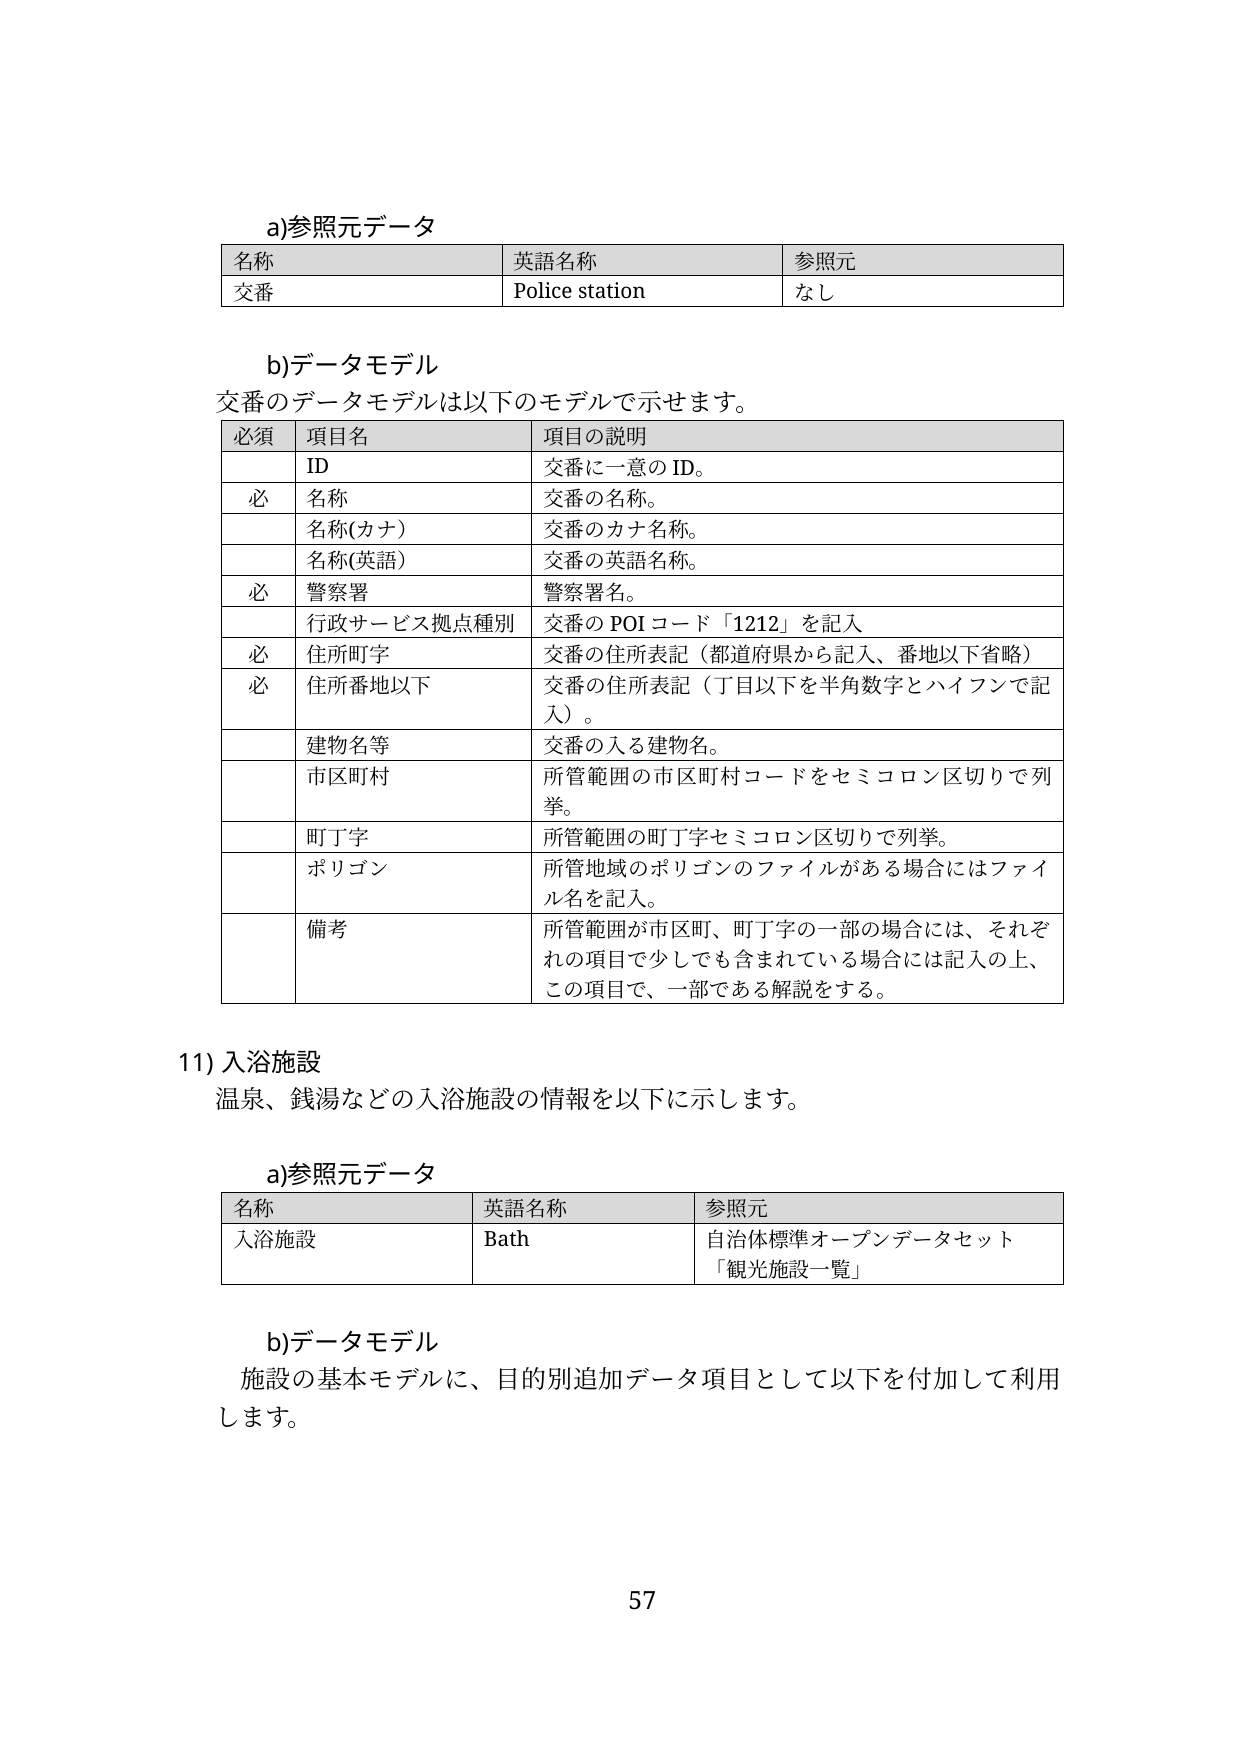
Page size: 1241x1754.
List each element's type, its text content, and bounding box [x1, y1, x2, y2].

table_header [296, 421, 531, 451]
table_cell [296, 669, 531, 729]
subtitle 参照元データ [266, 207, 1063, 244]
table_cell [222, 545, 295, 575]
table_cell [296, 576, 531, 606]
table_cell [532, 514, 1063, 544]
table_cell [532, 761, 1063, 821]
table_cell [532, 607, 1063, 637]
subtitle 入浴施設 [177, 1042, 1063, 1079]
text 温泉、銭湯などの入浴施設の情報を以下に示します。 [190, 1079, 1063, 1117]
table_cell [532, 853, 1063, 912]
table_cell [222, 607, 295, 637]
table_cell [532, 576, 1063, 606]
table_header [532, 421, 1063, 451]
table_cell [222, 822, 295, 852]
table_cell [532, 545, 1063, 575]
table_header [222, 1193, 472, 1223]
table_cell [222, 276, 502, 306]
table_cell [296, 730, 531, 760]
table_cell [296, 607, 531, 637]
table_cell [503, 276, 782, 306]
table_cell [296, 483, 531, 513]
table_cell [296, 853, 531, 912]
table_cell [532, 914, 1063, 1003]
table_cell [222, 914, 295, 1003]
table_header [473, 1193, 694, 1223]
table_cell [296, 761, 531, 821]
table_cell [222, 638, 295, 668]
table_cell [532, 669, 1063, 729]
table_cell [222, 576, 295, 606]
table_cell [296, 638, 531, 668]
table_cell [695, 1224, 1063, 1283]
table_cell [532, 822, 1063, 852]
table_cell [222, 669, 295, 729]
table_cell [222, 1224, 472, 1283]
subtitle データモデル [266, 1322, 1063, 1359]
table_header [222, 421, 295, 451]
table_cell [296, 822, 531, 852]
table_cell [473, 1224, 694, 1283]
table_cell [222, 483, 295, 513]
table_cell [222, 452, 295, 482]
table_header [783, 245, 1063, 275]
subtitle 参照元データ [266, 1154, 1063, 1192]
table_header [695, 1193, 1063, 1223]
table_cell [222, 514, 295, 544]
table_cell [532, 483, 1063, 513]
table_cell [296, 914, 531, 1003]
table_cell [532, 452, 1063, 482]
text 交番のデータモデルは以下のモデルで示せます。 [190, 382, 1063, 420]
text 施設の基本モデルに、目的別追加データ項目として以下を付加して利用します。 [215, 1359, 1063, 1434]
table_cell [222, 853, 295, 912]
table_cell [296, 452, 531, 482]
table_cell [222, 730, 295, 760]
subtitle データモデル [266, 345, 1063, 382]
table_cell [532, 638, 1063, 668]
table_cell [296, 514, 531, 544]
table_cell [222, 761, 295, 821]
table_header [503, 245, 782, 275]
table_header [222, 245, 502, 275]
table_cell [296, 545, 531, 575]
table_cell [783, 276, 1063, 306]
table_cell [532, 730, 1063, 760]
